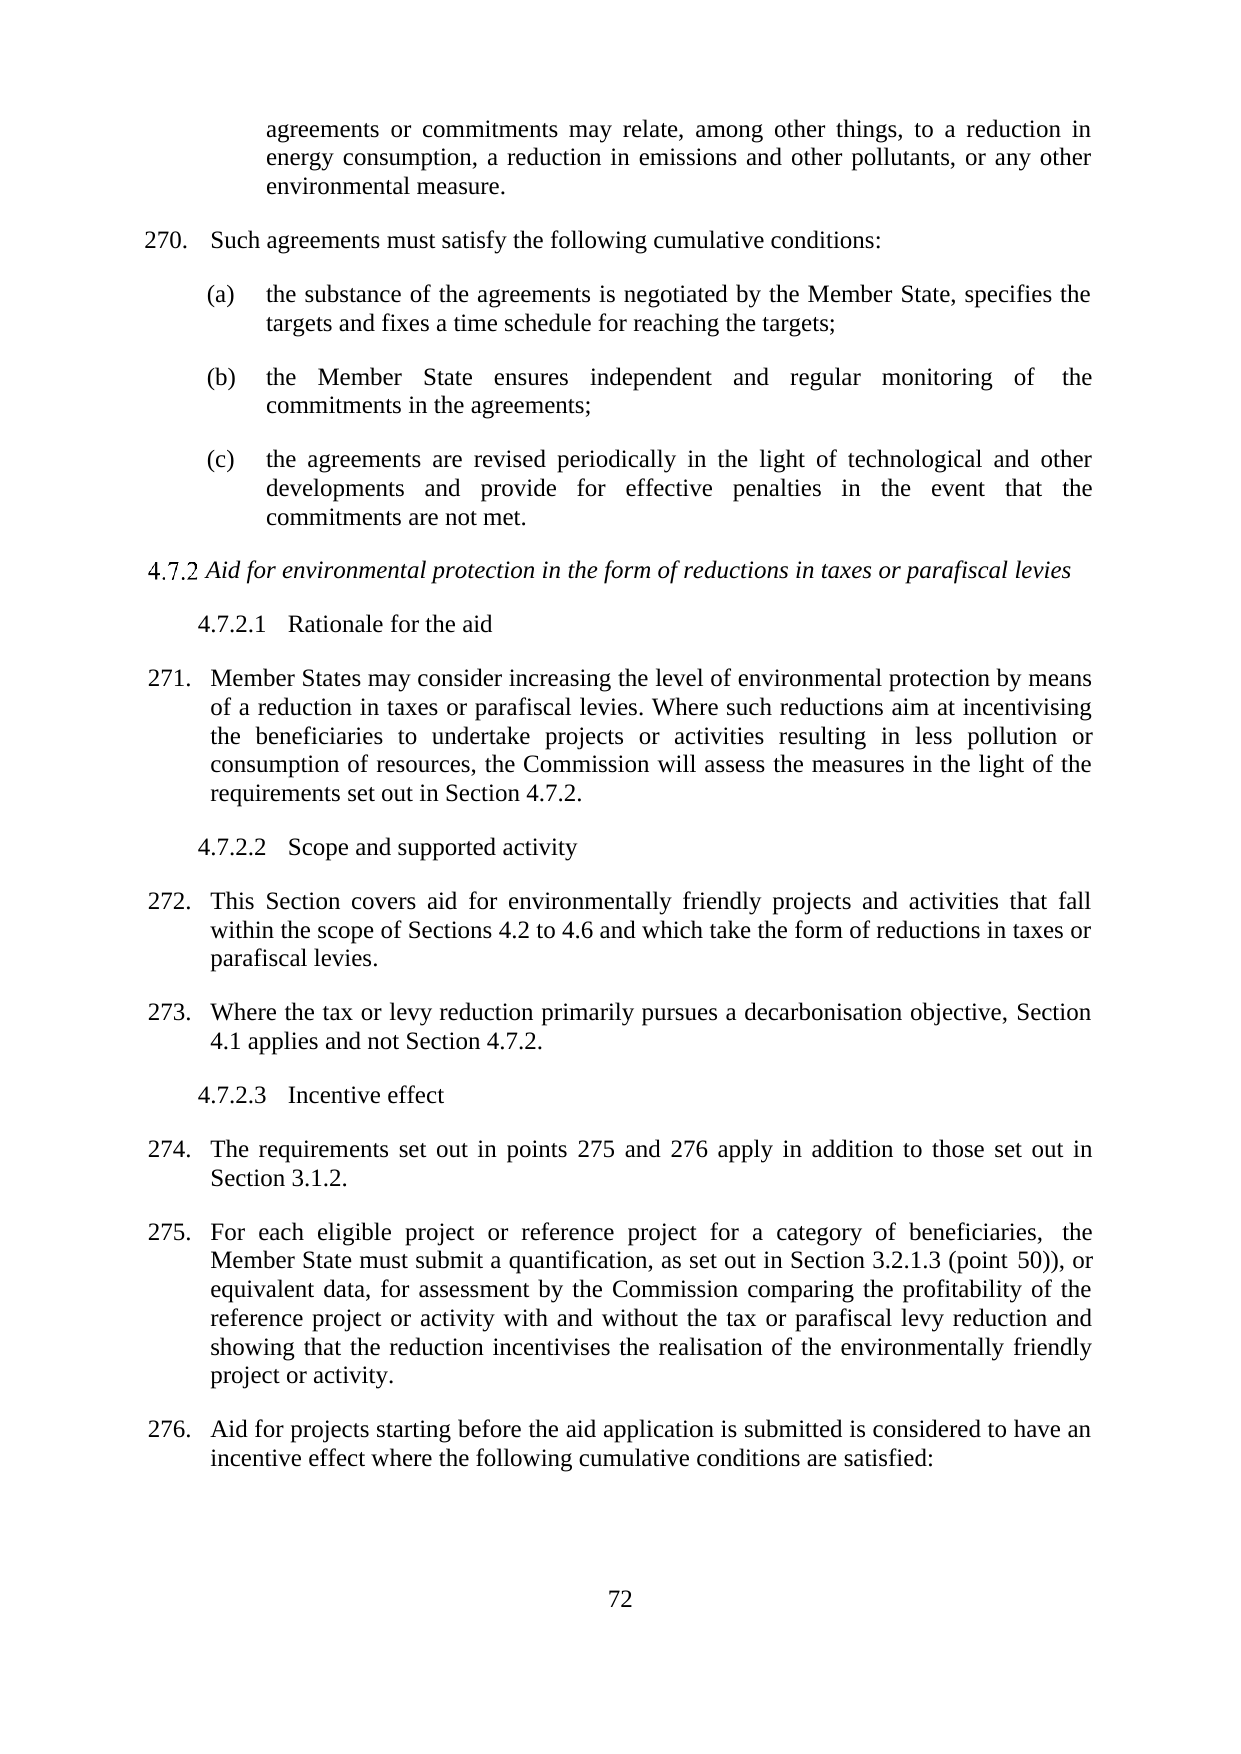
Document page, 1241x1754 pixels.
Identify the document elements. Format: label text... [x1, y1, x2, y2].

list Member States may consider increasing the level of environmental protection by means of a reduction in taxes or parafiscal levies. Where such reductions aim at incentivising the beneficiaries to undertake projects or activities resulting in less pollution or consumption of resources, the Commission will assess the measures in the light of the requirements set out in Section 4.7.2. [148, 663, 1093, 807]
list The requirements set out in points 275 and 276 apply in addition to those set out in Section 3.1.2. [148, 1134, 1093, 1191]
list the Member State ensures independent and regular monitoring of the commitments in the agreements; [207, 362, 1093, 419]
list For each eligible project or reference project for a category of beneficiaries, the Member State must submit a quantification, as set out in Section 3.2.1.3 (point 50)), or equivalent data, for assessment by the Commission comparing the profitability of the reference project or activity with and without the tax or parafiscal levy reduction and showing that the reduction incentivises the realisation of the environmentally friendly project or activity. [148, 1217, 1093, 1389]
list Rationale for the aid [198, 609, 1192, 638]
list Aid for projects starting before the aid application is submitted is considered to have an incentive effect where the following cumulative conditions are satisfied: [148, 1414, 1093, 1472]
picture [148, 562, 198, 580]
list Incentive effect [198, 1080, 1192, 1109]
list This Section covers aid for environmentally friendly projects and activities that fall within the scope of Sections 4.2 to 4.6 and which take the form of reductions in taxes or parafiscal levies. [148, 886, 1092, 972]
text agreements or commitments may relate, among other things, to a reduction in energy consumption, a reduction in emissions and other pollutants, or any other environmental measure. [266, 114, 1092, 200]
list Scope and supported activity [198, 832, 1192, 861]
text Aid for environmental protection in the form of reductions in taxes or parafiscal levies [202, 556, 1077, 584]
list the agreements are revised periodically in the light of technological and other developments and provide for effective penalties in the event that the commitments are not met. [207, 444, 1093, 530]
list Such agreements must satisfy the following cumulative conditions: [144, 225, 1192, 254]
list the substance of the agreements is negotiated by the Member State, specifies the targets and fixes a time schedule for reaching the targets; [207, 279, 1092, 336]
text 4.1 applies and not Section 4.7.2. [210, 1026, 1192, 1055]
list Where the tax or levy reduction primarily pursues a decarbonisation objective, Section [148, 997, 1192, 1026]
